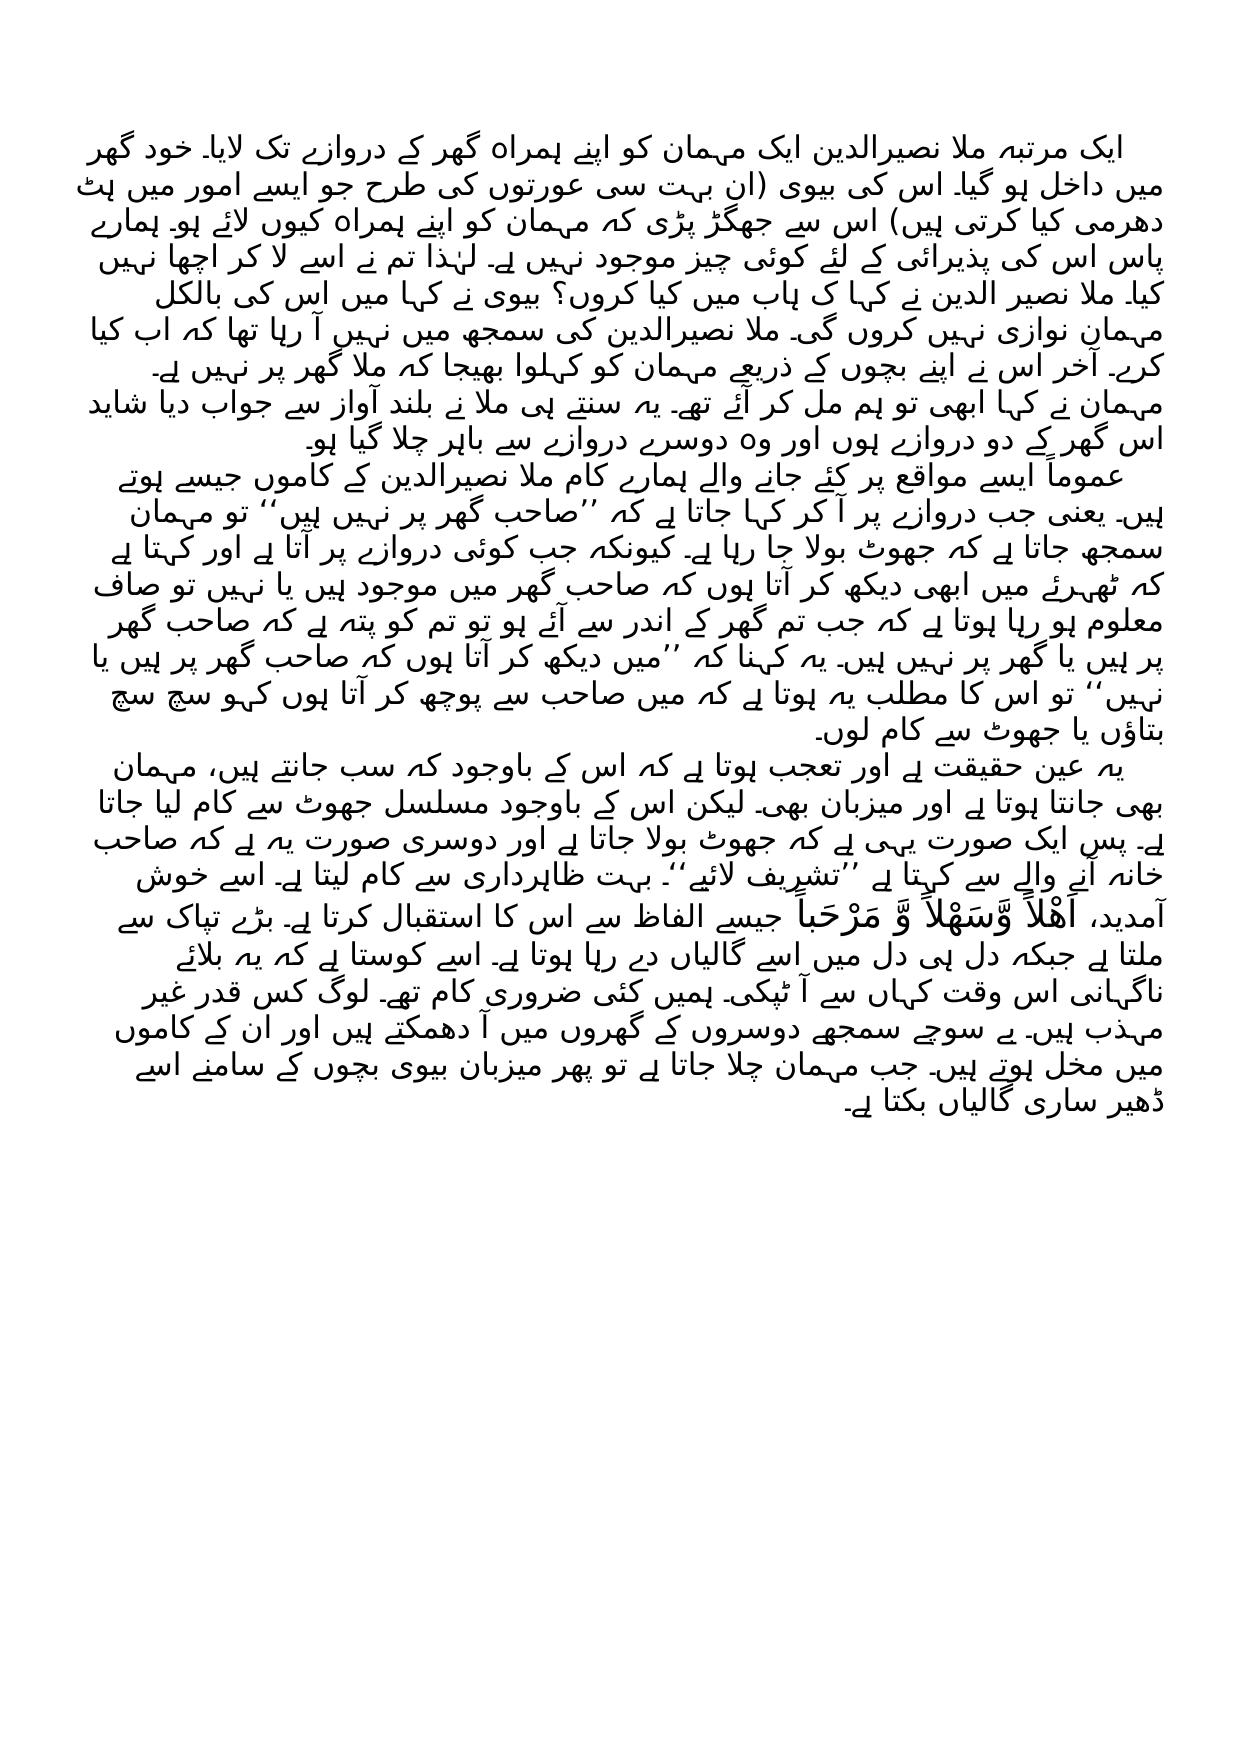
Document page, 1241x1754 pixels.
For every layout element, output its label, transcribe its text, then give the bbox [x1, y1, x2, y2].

text یہ عین حقیقت ہے اور تعجب ہوتا ہے کہ اس کے باوجود کہ سب جانتے ہیں، مہمان بھی جانتا ہوتا ہے اور میزبان بھی۔ لیکن اس کے باوجود مسلسل جھوٹ سے کام لیا جاتا ہے۔ پس ایک صورت یہی ہے کہ جھوٹ بولا جاتا ہے اور دوسری صورت یہ ہے کہ صاحب خانہ آنے والے سے کہتا ہے ’’تشریف لائیے‘‘۔ بہت ظاہرداری سے کام لیتا ہے۔ اسے خوش آمدید، اَهْلاً وَّسَهْلاً وَّ مَرْحَباً جیسے الفاظ سے اس کا استقبال کرتا ہے۔ بڑے تپاک سے ملتا ہے جبکہ دل ہی دل میں اسے گالیاں دے رہا ہوتا ہے۔ اسے کوستا ہے کہ یہ بلائے ناگہانی اس وقت کہاں سے آ ٹپکی۔ ہمیں کئی ضروری کام تھے۔ لوگ کس قدر غیر مہذب ہیں۔ بے سوچے سمجھے دوسروں کے گھروں میں آ دھمکتے ہیں اور ان کے کاموں میں مخل ہوتے ہیں۔ جب مہمان چلا جاتا ہے تو پھر میزبان بیوی بچوں کے سامنے اسے ڈھیر ساری گالیاں بکتا ہے۔ [75, 748, 1165, 1118]
text ایک مرتبہ ملا نصیرالدین ایک مہمان کو اپنے ہمراہ گھر کے دروازے تک لایا۔ خود گھر میں داخل ہو گیا۔ اس کی بیوی (ان بہت سی عورتوں کی طرح جو ایسے امور میں ہٹ دھرمی کیا کرتی ہیں) اس سے جھگڑ پڑی کہ مہمان کو اپنے ہمراہ کیوں لائے ہو۔ ہمارے پاس اس کی پذیرائی کے لئے کوئی چیز موجود نہیں ہے۔ لہٰذا تم نے اسے لا کر اچھا نہیں کیا۔ ملا نصیر الدین نے کہا ک ہاب میں کیا کروں؟ بیوی نے کہا میں اس کی بالکل مہمان نوازی نہیں کروں گی۔ ملا نصیرالدین کی سمجھ میں نہیں آ رہا تھا کہ اب کیا کرے۔ آخر اس نے اپنے بچوں کے ذریعے مہمان کو کہلوا بھیجا کہ ملا گھر پر نہیں ہے۔ مہمان نے کہا ابھی تو ہم مل کر آئے تھے۔ یہ سنتے ہی ملا نے بلند آواز سے جواب دیا شاید اس گھر کے دو دروازے ہوں اور وہ دوسرے دروازے سے باہر چلا گیا ہو۔ [75, 130, 1165, 457]
text عموماً ایسے مواقع پر کئے جانے والے ہمارے کام ملا نصیرالدین کے کاموں جیسے ہوتے ہیں۔ یعنی جب دروازے پر آ کر کہا جاتا ہے کہ ’’صاحب گھر پر نہیں ہیں‘‘ تو مہمان سمجھ جاتا ہے کہ جھوٹ بولا جا رہا ہے۔ کیونکہ جب کوئی دروازے پر آتا ہے اور کہتا ہے کہ ٹھہرئے میں ابھی دیکھ کر آتا ہوں کہ صاحب گھر میں موجود ہیں یا نہیں تو صاف معلوم ہو رہا ہوتا ہے کہ جب تم گھر کے اندر سے آئے ہو تو تم کو پتہ ہے کہ صاحب گھر پر ہیں یا گھر پر نہیں ہیں۔ یہ کہنا کہ ’’میں دیکھ کر آتا ہوں کہ صاحب گھر پر ہیں یا نہیں‘‘ تو اس کا مطلب یہ ہوتا ہے کہ میں صاحب سے پوچھ کر آتا ہوں کہو سچ سچ بتاؤں یا جھوٹ سے کام لوں۔ [75, 457, 1165, 748]
